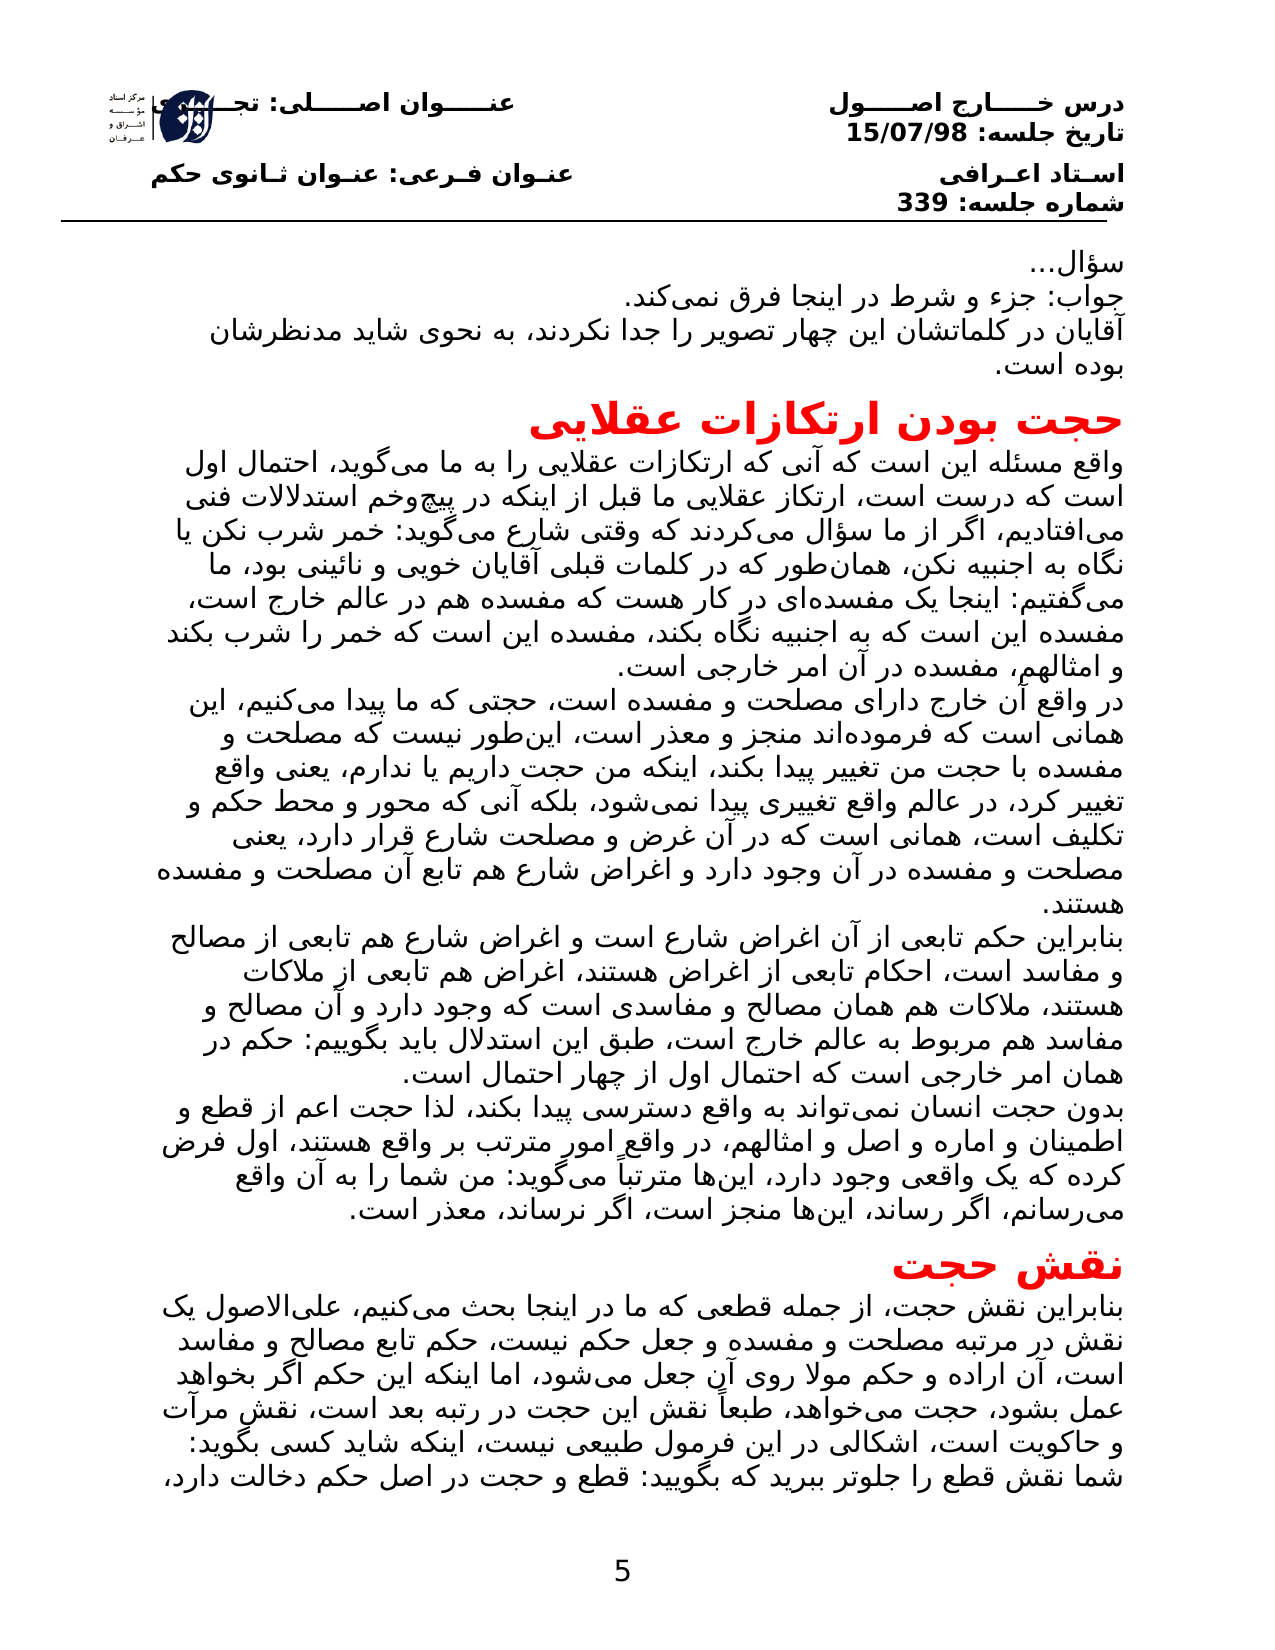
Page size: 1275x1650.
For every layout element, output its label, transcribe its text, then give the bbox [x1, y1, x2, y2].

picture [102, 86, 215, 146]
subtitle نقش حجت [150, 1239, 1125, 1289]
text واقع مسئله این است که آنی که ارتکازات عقلایی را به ما می‌گوید، احتمال اول است که درست است، ارتکاز عقلایی ما قبل از اینکه در پیچ‌وخم استدلالات فنی می‌افتادیم، اگر از ما سؤال می‌کردند که وقتی شارع می‌گوید: خمر شرب نکن یا نگاه به اجنبیه نکن، همان‌طور که در کلمات قبلی آقایان خویی و نائینی بود، ما می‌گفتیم: اینجا یک مفسده‌ای در کار هست که مفسده هم در عالم خارج است، مفسده‌ این است که به اجنبیه نگاه بکند، مفسده ‌این است که خمر را شرب بکند و امثالهم، مفسده در آن امر خارجی است. [150, 445, 1125, 683]
text بدون حجت انسان نمی‌تواند به واقع دسترسی پیدا بکند، لذا حجت اعم از قطع و اطمینان و اماره و اصل و امثالهم، در واقع امور مترتب بر واقع هستند، اول فرض کرده که یک واقعی وجود دارد، این‌ها مترتباً می‌گوید: من شما را به آن واقع می‌رسانم، اگر رساند، این‌ها منجز است، اگر نرساند، معذر است. [150, 1090, 1125, 1226]
text جواب: جزء و شرط در اینجا فرق نمی‌کند. [150, 280, 1125, 314]
text در واقع آن خارج دارای مصلحت و مفسده است، حجتی که ما پیدا می‌کنیم، این همانی است که فرموده‌اند منجز و معذر است، این‌طور نیست که مصلحت و مفسده با حجت من تغییر پیدا بکند، اینکه من حجت داریم یا ندارم، یعنی واقع تغییر کرد، در عالم واقع تغییری پیدا نمی‌شود، بلکه آنی که محور و محط حکم و تکلیف است، همانی است که در آن غرض و مصلحت شارع قرار دارد، یعنی مصلحت و مفسده در آن وجود دارد و اغراض شارع هم تابع آن مصلحت و مفسده هستند. [150, 683, 1125, 921]
text سؤال... [150, 246, 1125, 280]
subtitle حجت بودن ارتکازات عقلایی [150, 394, 1125, 445]
text آقایان در کلماتشان این چهار تصویر را جدا نکردند، به نحوی شاید مدنظرشان بوده است. [150, 314, 1125, 382]
text بنابراین حکم تابعی از آن اغراض شارع است و اغراض شارع هم تابعی از مصالح و مفاسد است، احکام تابعی از اغراض هستند، اغراض هم تابعی از ملاکات هستند، ملاکات هم همان مصالح و مفاسدی است که وجود دارد و آن مصالح و مفاسد هم مربوط به عالم خارج است، طبق این استدلال باید بگوییم: حکم در همان امر خارجی است که احتمال اول از چهار احتمال است. [150, 921, 1125, 1090]
